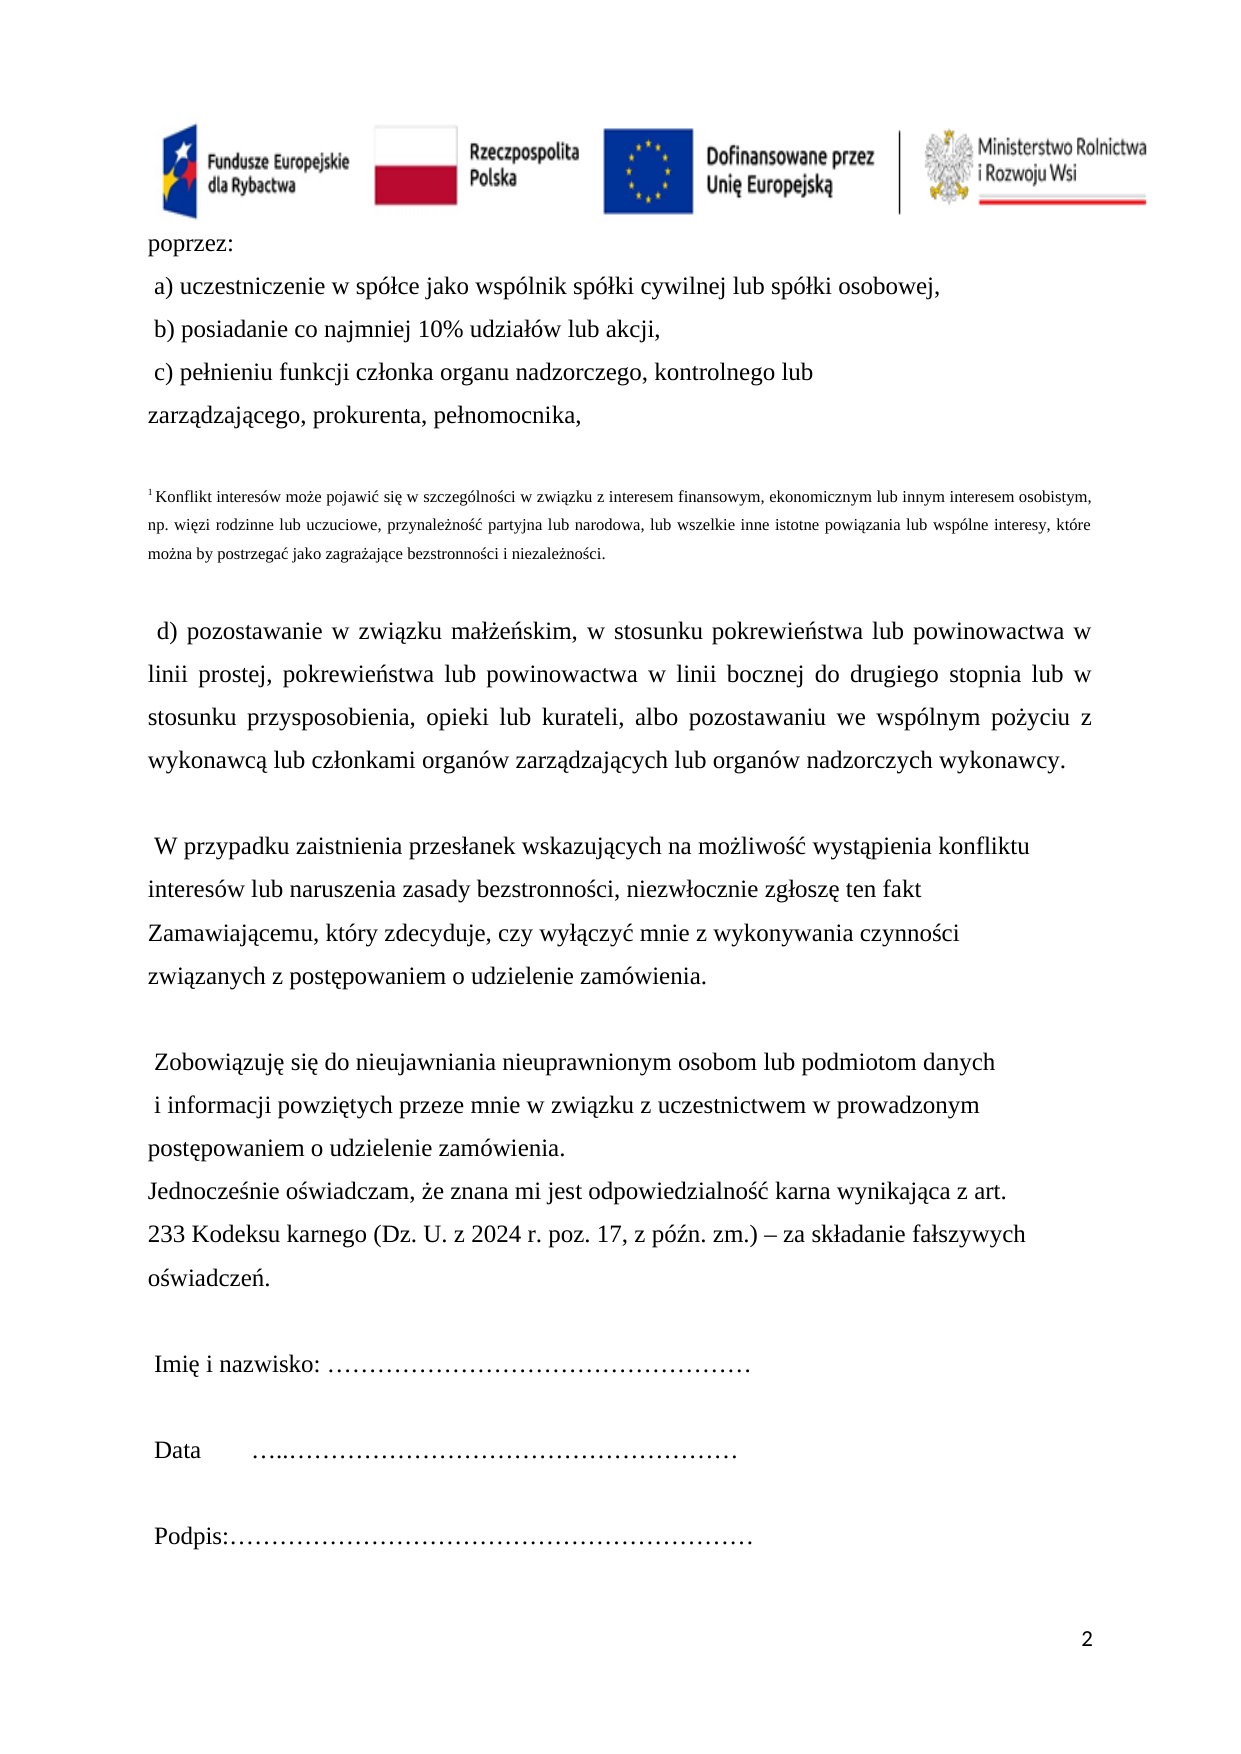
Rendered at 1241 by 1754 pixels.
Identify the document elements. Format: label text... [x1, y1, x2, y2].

text zarządzającego, prokurenta, pełnomocnika, [148, 400, 1093, 429]
text interesów lub naruszenia zasady bezstronności, niezwłocznie zgłoszę ten fakt [148, 874, 1093, 903]
text 233 Kodeksu karnego (Dz. U. z 2024 r. poz. 17, z późn. zm.) – za składanie fałszywych [148, 1219, 1093, 1248]
text związanych z postępowaniem o udzielenie zamówienia. [148, 961, 1093, 989]
text Zamawiającemu, który zdecyduje, czy wyłączyć mnie z wykonywania czynności [148, 918, 1093, 946]
text b) posiadanie co najmniej 10% udziałów lub akcji, [148, 314, 1093, 343]
text a) uczestniczenie w spółce jako wspólnik spółki cywilnej lub spółki osobowej, [148, 271, 1093, 299]
text c) pełnieniu funkcji członka organu nadzorczego, kontrolnego lub [148, 357, 1093, 386]
text Podpis:……………………………………………………… [148, 1521, 1093, 1550]
text 1 Konflikt interesów może pojawić się w szczególności w związku z interesem finansowym, ekonomicznym lub innym interesem osobistym, np. więzi rodzinne lub uczuciowe, przynależność partyjna lub narodowa, lub wszelkie inne istotne powiązania lub wspólne interesy, które można by postrzegać jako zagrażające bezstronności i niezależności. [148, 486, 1093, 563]
text W przypadku zaistnienia przesłanek wskazujących na możliwość wystąpienia konfliktu [148, 831, 1093, 860]
text poprzez: [148, 228, 1093, 256]
text postępowaniem o udzielenie zamówienia. [148, 1133, 1093, 1162]
text d) pozostawanie w związku małżeńskim, w stosunku pokrewieństwa lub powinowactwa w linii prostej, pokrewieństwa lub powinowactwa w linii bocznej do drugiego stopnia lub w stosunku przysposobienia, opieki lub kurateli, albo pozostawaniu we wspólnym pożyciu z wykonawcą lub członkami organów zarządzających lub organów nadzorczych wykonawcy. [148, 616, 1093, 774]
text i informacji powziętych przeze mnie w związku z uczestnictwem w prowadzonym [148, 1090, 1093, 1119]
text Zobowiązuję się do nieujawniania nieuprawnionym osobom lub podmiotom danych [148, 1047, 1093, 1076]
text Data …..……………………………………………… [148, 1435, 1093, 1464]
text oświadczeń. [148, 1263, 1093, 1291]
text Jednocześnie oświadczam, że znana mi jest odpowiedzialność karna wynikająca z art. [148, 1176, 1093, 1205]
text Imię i nazwisko: …………………………………………… [148, 1349, 1093, 1378]
